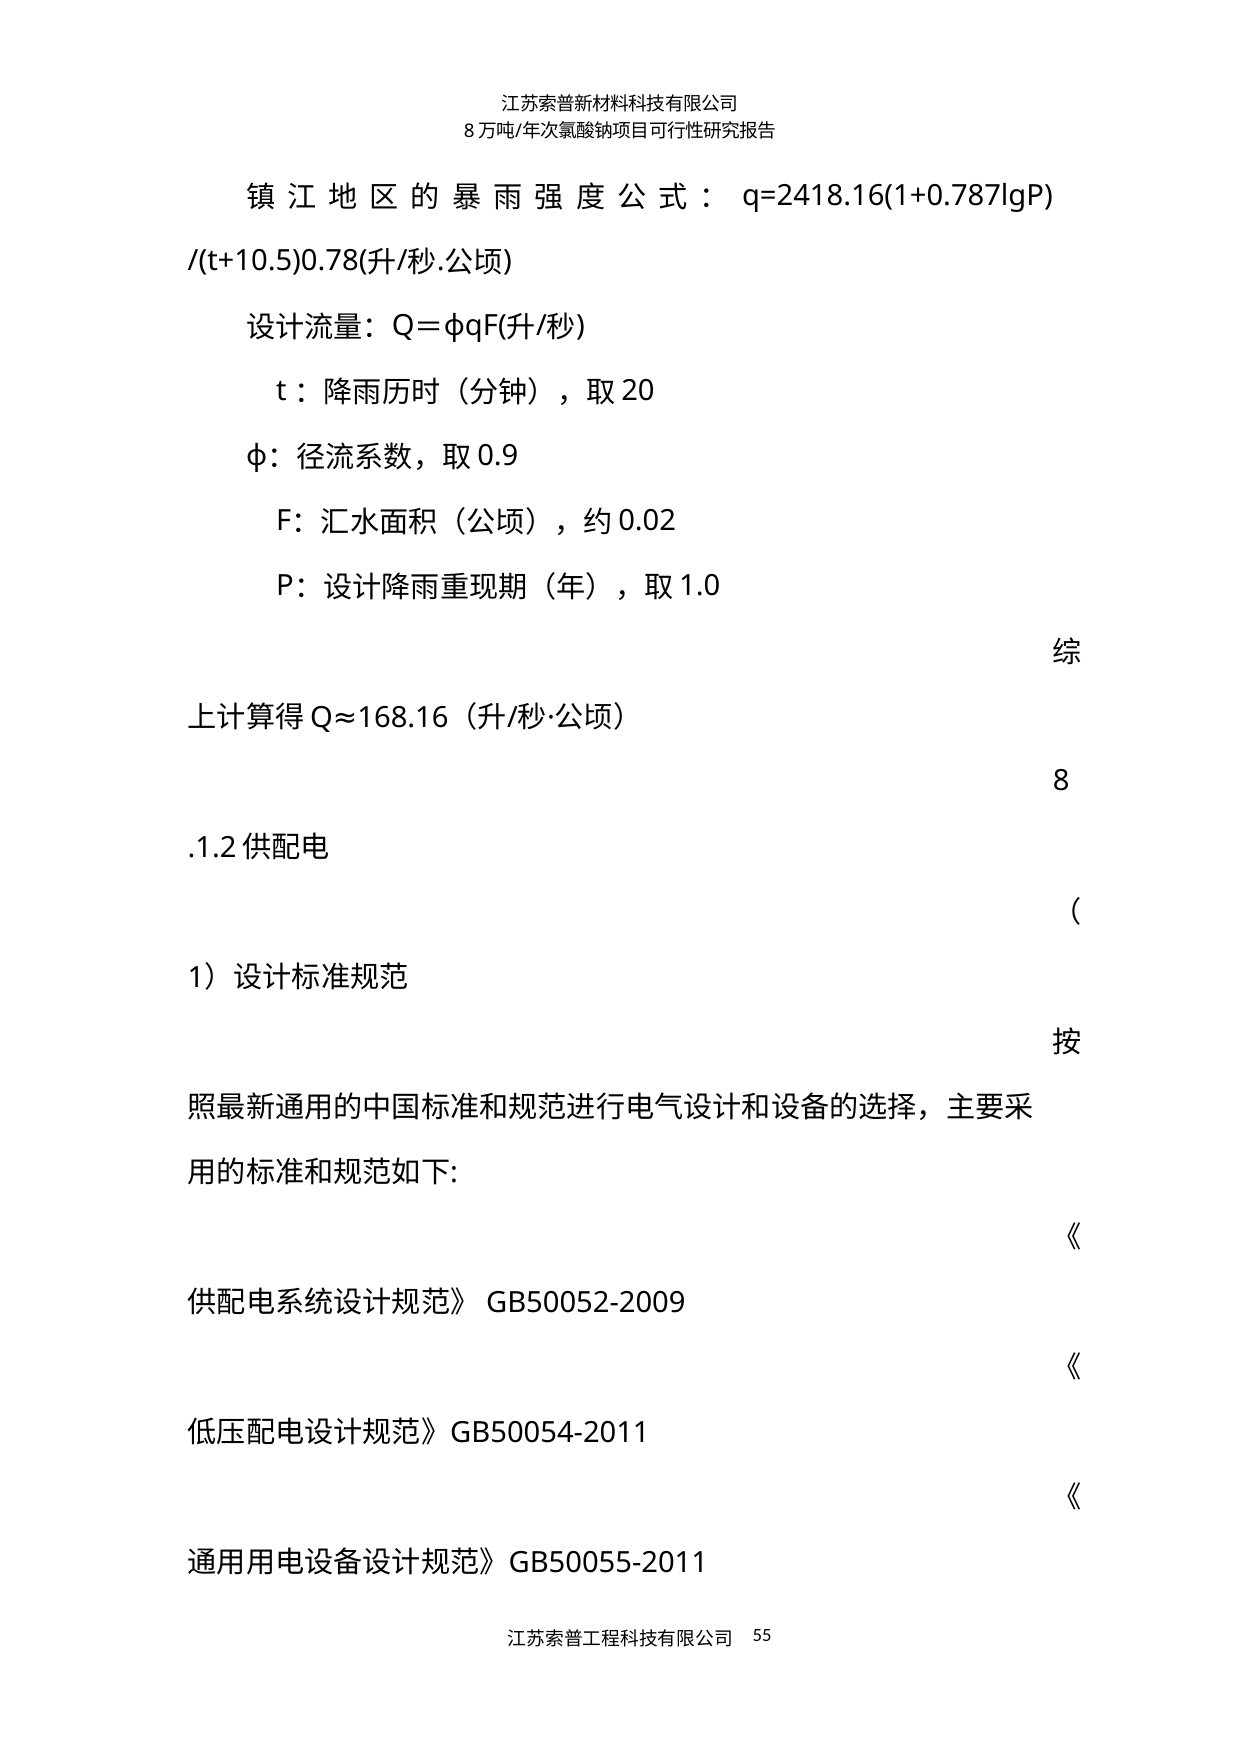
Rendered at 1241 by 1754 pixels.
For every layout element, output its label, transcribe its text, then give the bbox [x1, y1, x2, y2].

text t ：降雨历时（分钟），取20 [187, 357, 1053, 422]
text 《通用用电设备设计规范》GB50055-2011 [187, 1462, 1053, 1592]
text 镇江地区的暴雨强度公式：q=2418.16(1+0.787lgP) /(t+10.5)0.78(升/秒.公顷) [187, 162, 1053, 292]
text （1）设计标准规范 [187, 877, 1053, 1007]
text 设计流量：Q＝фqF(升/秒) [187, 292, 1053, 357]
text ф：径流系数，取0.9 [187, 422, 1053, 487]
text 按照最新通用的中国标准和规范进行电气设计和设备的选择，主要采用的标准和规范如下: [187, 1007, 1053, 1202]
text 8.1.2供配电 [187, 747, 1053, 877]
text 《供配电系统设计规范》 GB50052-2009 [187, 1202, 1053, 1332]
text P：设计降雨重现期（年），取1.0 [187, 552, 1053, 617]
text 综上计算得Q≈168.16（升/秒·公顷） [187, 617, 1053, 747]
text 《低压配电设计规范》GB50054-2011 [187, 1332, 1053, 1462]
text F：汇水面积（公顷），约0.02 [187, 487, 1053, 552]
